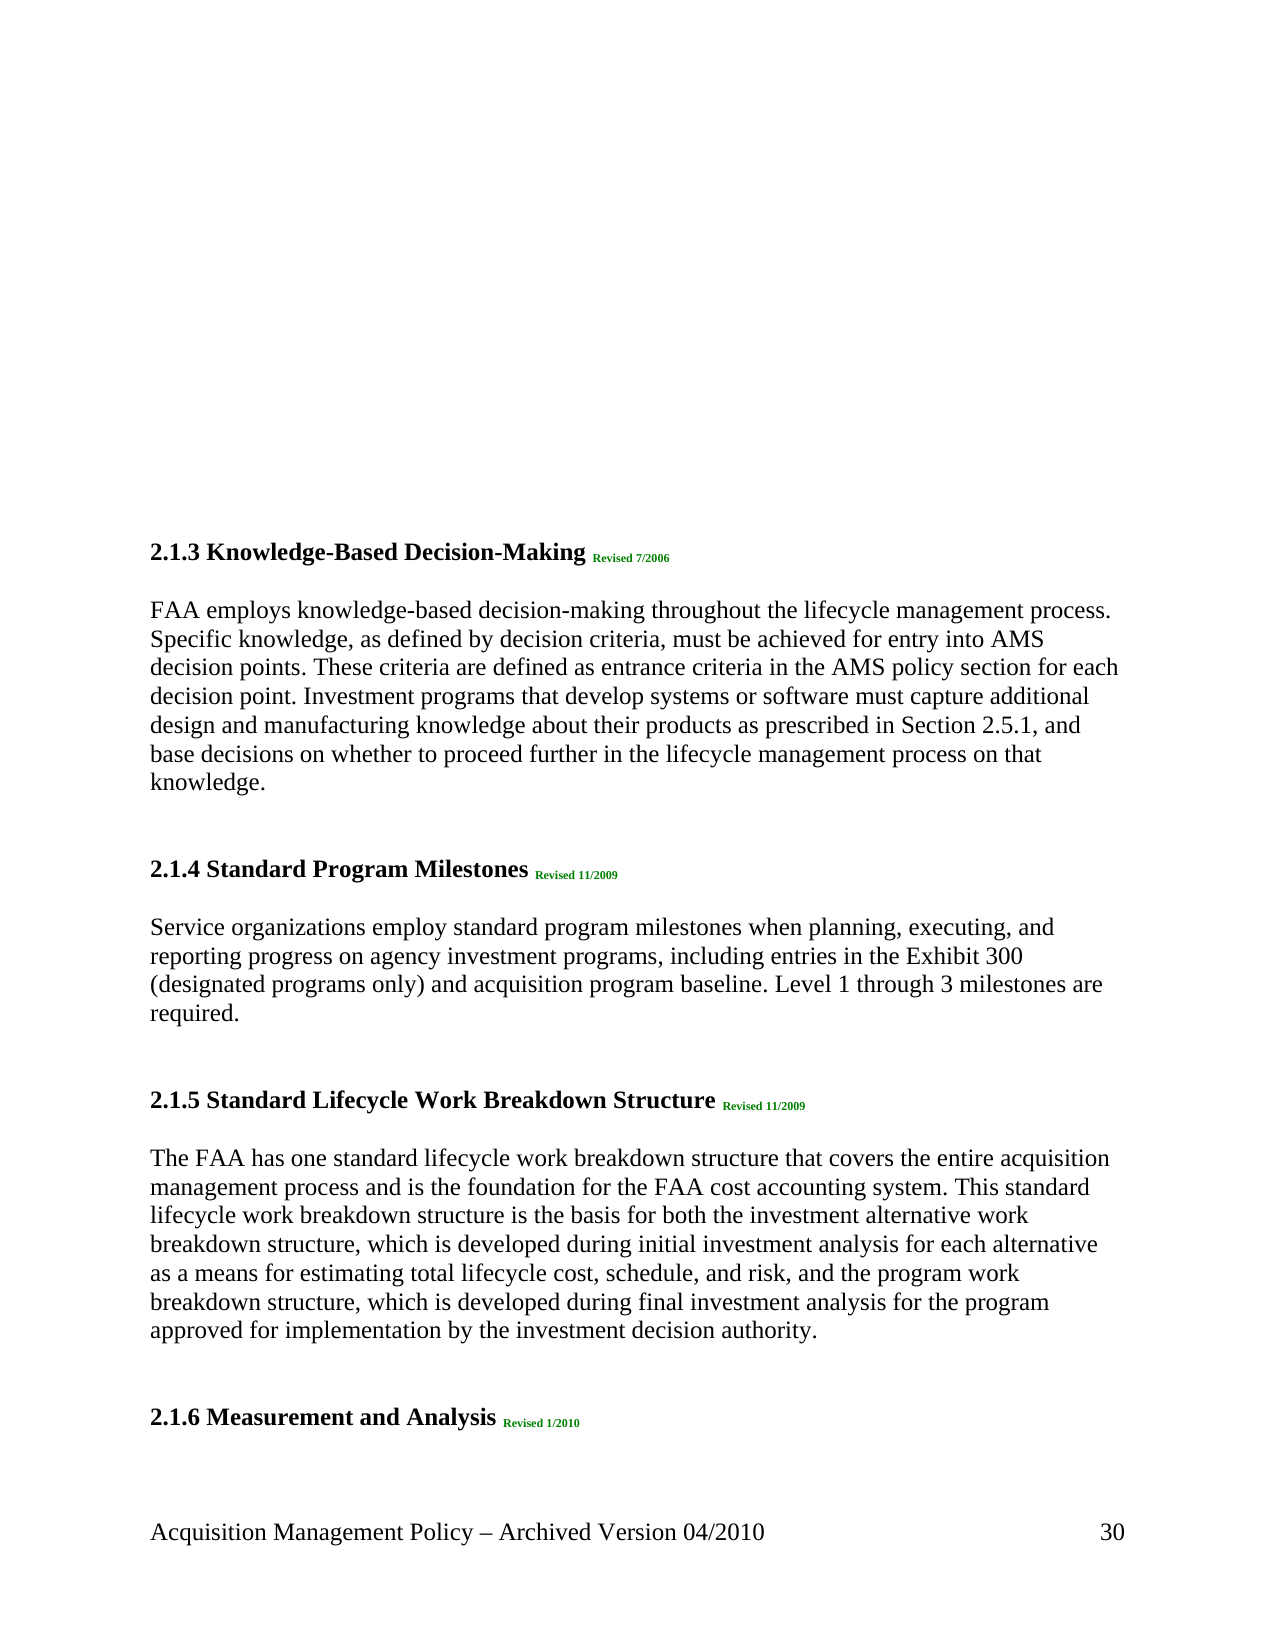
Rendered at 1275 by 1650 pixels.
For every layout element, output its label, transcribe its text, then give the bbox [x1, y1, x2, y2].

text Service organizations employ standard program milestones when planning, executing, and reporting progress on agency investment programs, including entries in the Exhibit 300 (designated programs only) and acquisition program baseline. Level 1 through 3 milestones are required. [150, 912, 1125, 1027]
text 2.1.3 Knowledge-Based Decision-Making Revised 7/2006 [150, 508, 1125, 566]
text 2.1.6 Measurement and Analysis Revised 1/2010 [150, 1373, 1125, 1431]
text 2.1.4 Standard Program Milestones Revised 11/2009 [150, 825, 1125, 883]
text FAA employs knowledge-based decision-making throughout the lifecycle management process. Specific knowledge, as defined by decision criteria, must be achieved for entry into AMS decision points. These criteria are defined as entrance criteria in the AMS policy section for each decision point. Investment programs that develop systems or software must capture additional design and manufacturing knowledge about their products as prescribed in Section 2.5.1, and base decisions on whether to proceed further in the lifecycle management process on that knowledge. [150, 595, 1125, 796]
text The FAA has one standard lifecycle work breakdown structure that covers the entire acquisition management process and is the foundation for the FAA cost accounting system. This standard lifecycle work breakdown structure is the basis for both the investment alternative work breakdown structure, which is developed during initial investment analysis for each alternative as a means for estimating total lifecycle cost, schedule, and risk, and the program work breakdown structure, which is developed during final investment analysis for the program approved for implementation by the investment decision authority. [150, 1143, 1125, 1344]
text 2.1.5 Standard Lifecycle Work Breakdown Structure Revised 11/2009 [150, 1056, 1125, 1114]
